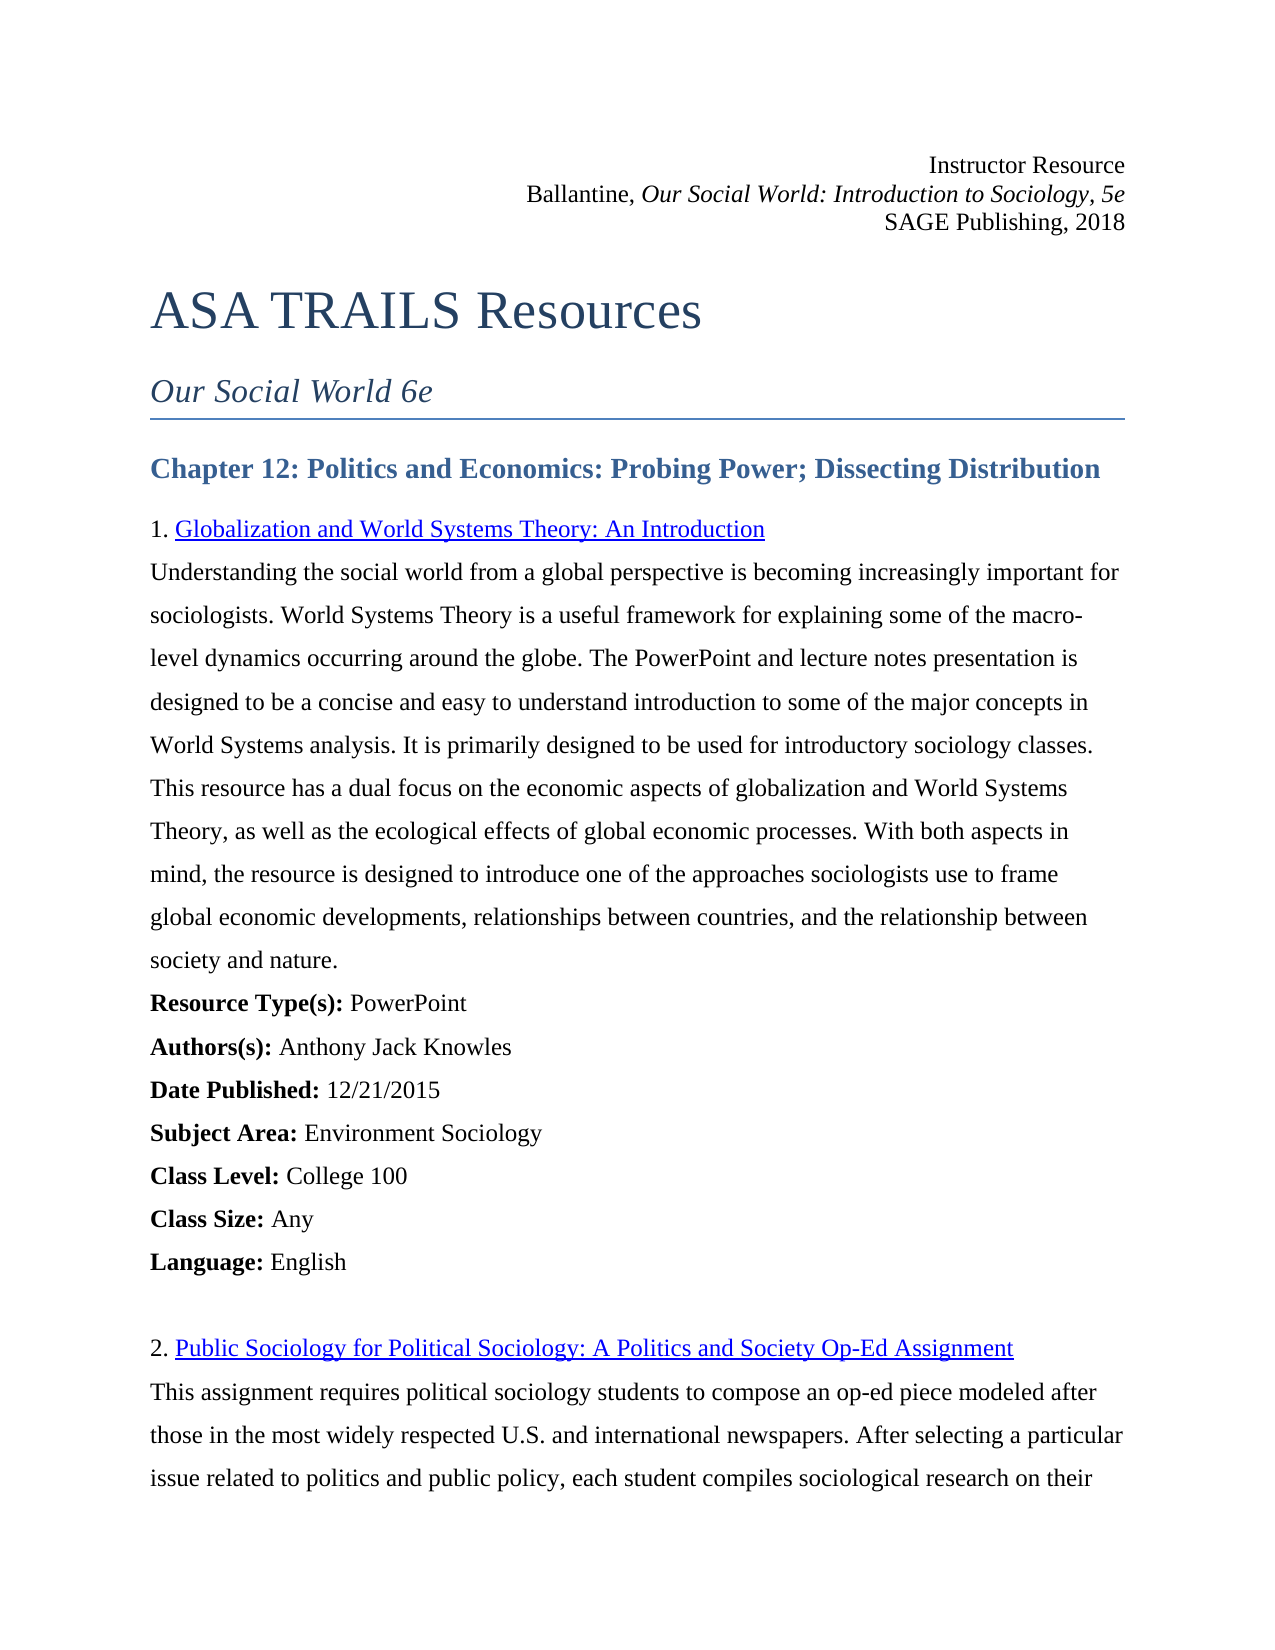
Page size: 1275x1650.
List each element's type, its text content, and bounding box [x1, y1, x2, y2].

text Class Size: Any [150, 1204, 1125, 1233]
text Language: English [150, 1247, 1125, 1276]
text 1. Globalization and World Systems Theory: An Introduction [150, 514, 1125, 543]
text Understanding the social world from a global perspective is becoming increasingly important for sociologists. World Systems Theory is a useful framework for explaining some of the macro-level dynamics occurring around the globe. The PowerPoint and lecture notes presentation is designed to be a concise and easy to understand introduction to some of the major concepts in World Systems analysis. It is primarily designed to be used for introductory sociology classes. This resource has a dual focus on the economic aspects of globalization and World Systems Theory, as well as the ecological effects of global economic processes. With both aspects in mind, the resource is designed to introduce one of the approaches sociologists use to frame global economic developments, relationships between countries, and the relationship between society and nature. [150, 557, 1125, 974]
text Date Published: 12/21/2015 [150, 1075, 1125, 1103]
text Class Level: College 100 [150, 1161, 1125, 1190]
text Resource Type(s): PowerPoint [150, 988, 1125, 1017]
text Subject Area: Environment Sociology [150, 1118, 1125, 1147]
text Authors(s): Anthony Jack Knowles [150, 1032, 1125, 1060]
subtitle Chapter 12: Politics and Economics: Probing Power; Dissecting Distribution [150, 451, 1125, 485]
title ASA TRAILS Resources [150, 277, 1125, 340]
title Our Social World 6e [150, 371, 1125, 418]
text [150, 1377, 1125, 1492]
text 2. Public Sociology for Political Sociology: A Politics and Society Op-Ed Assignment [150, 1333, 1125, 1362]
